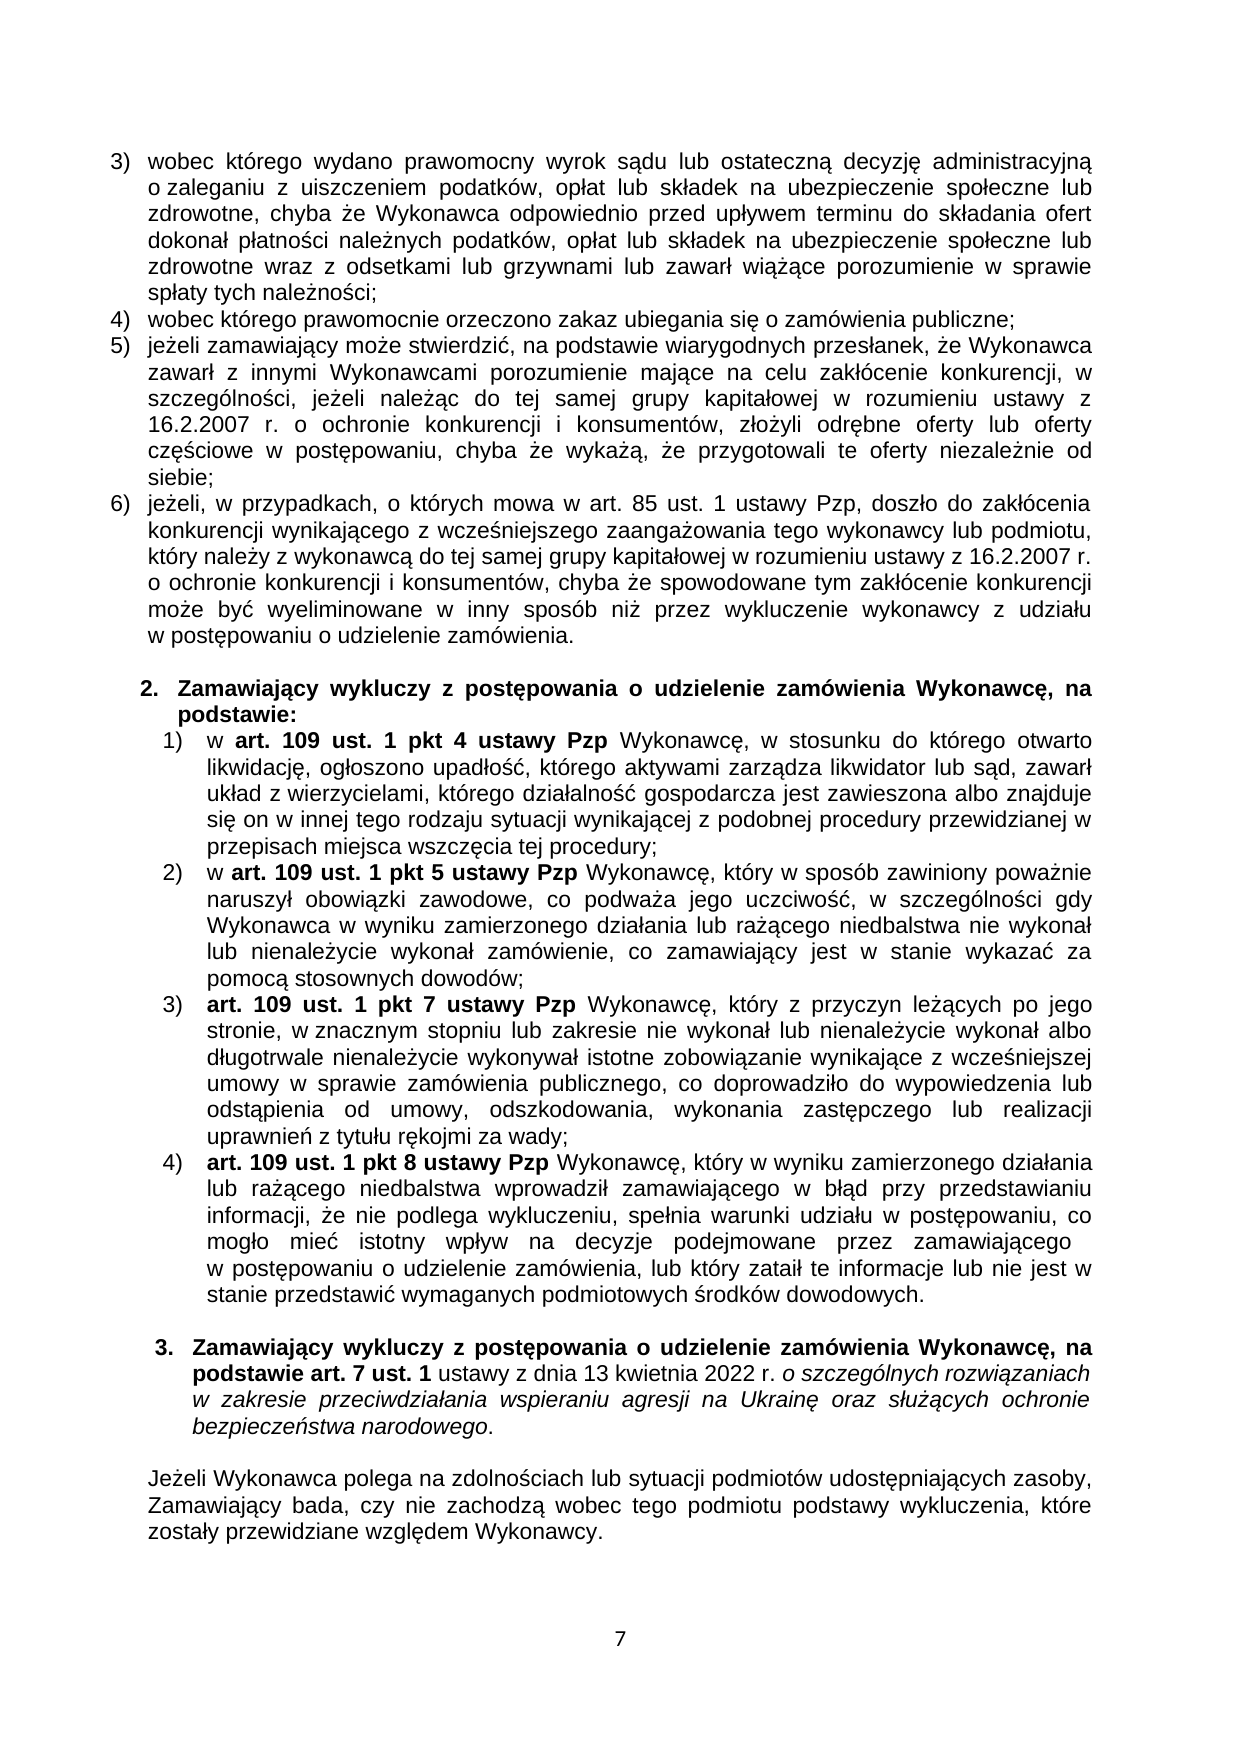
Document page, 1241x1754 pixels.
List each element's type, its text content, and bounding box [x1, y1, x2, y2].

list art. 109 ust. 1 pkt 7 ustawy Pzp Wykonawcę, który z przyczyn leżących po jego stronie, w znacznym stopniu lub zakresie nie wykonał lub nienależycie wykonał albo długotrwale nienależycie wykonywał istotne zobowiązanie wynikające z wcześniejszej umowy w sprawie zamówienia publicznego, co doprowadziło do wypowiedzenia lub odstąpienia od umowy, odszkodowania, wykonania zastępczego lub realizacji uprawnień z tytułu rękojmi za wady; [162, 991, 1093, 1149]
list Zamawiający wykluczy z postępowania o udzielenie zamówienia Wykonawcę, na podstawie: [140, 675, 1093, 727]
list w art. 109 ust. 1 pkt 5 ustawy Pzp Wykonawcę, który w sposób zawiniony poważnie naruszył obowiązki zawodowe, co podważa jego uczciwość, w szczególności gdy Wykonawca w wyniku zamierzonego działania lub rażącego niedbalstwa nie wykonał lub nienależycie wykonał zamówienie, co zamawiający jest w stanie wykazać za pomocą stosownych dowodów; [162, 859, 1093, 991]
list jeżeli, w przypadkach, o których mowa w art. 85 ust. 1 ustawy Pzp, doszło do zakłócenia konkurencji wynikającego z wcześniejszego zaangażowania tego wykonawcy lub podmiotu, który należy z wykonawcą do tej samej grupy kapitałowej w rozumieniu ustawy z 16.2.2007 r. o ochronie konkurencji i konsumentów, chyba że spowodowane tym zakłócenie konkurencji może być wyeliminowane w inny sposób niż przez wykluczenie wykonawcy z udziału w postępowaniu o udzielenie zamówienia. [110, 490, 1093, 648]
list Zamawiający wykluczy z postępowania o udzielenie zamówienia Wykonawcę, na podstawie art. 7 ust. 1 ustawy z dnia 13 kwietnia 2022 r. o szczególnych rozwiązaniach w zakresie przeciwdziałania wspieraniu agresji na Ukrainę oraz służących ochronie bezpieczeństwa narodowego. [154, 1333, 1093, 1439]
list wobec którego wydano prawomocny wyrok sądu lub ostateczną decyzję administracyjną o zaleganiu z uiszczeniem podatków, opłat lub składek na ubezpieczenie społeczne lub zdrowotne, chyba że Wykonawca odpowiednio przed upływem terminu do składania ofert dokonał płatności należnych podatków, opłat lub składek na ubezpieczenie społeczne lub zdrowotne wraz z odsetkami lub grzywnami lub zawarł wiążące porozumienie w sprawie spłaty tych należności; [110, 148, 1093, 306]
text Jeżeli Wykonawca polega na zdolnościach lub sytuacji podmiotów udostępniających zasoby, Zamawiający bada, czy nie zachodzą wobec tego podmiotu podstawy wykluczenia, które zostały przewidziane względem Wykonawcy. [148, 1465, 1093, 1544]
list w art. 109 ust. 1 pkt 4 ustawy Pzp Wykonawcę, w stosunku do którego otwarto likwidację, ogłoszono upadłość, którego aktywami zarządza likwidator lub sąd, zawarł układ z wierzycielami, którego działalność gospodarcza jest zawieszona albo znajduje się on w innej tego rodzaju sytuacji wynikającej z podobnej procedury przewidzianej w przepisach miejsca wszczęcia tej procedury; [162, 727, 1093, 859]
list jeżeli zamawiający może stwierdzić, na podstawie wiarygodnych przesłanek, że Wykonawca zawarł z innymi Wykonawcami porozumienie mające na celu zakłócenie konkurencji, w szczególności, jeżeli należąc do tej samej grupy kapitałowej w rozumieniu ustawy z 16.2.2007 r. o ochronie konkurencji i konsumentów, złożyli odrębne oferty lub oferty częściowe w postępowaniu, chyba że wykażą, że przygotowali te oferty niezależnie od siebie; [110, 332, 1093, 490]
list art. 109 ust. 1 pkt 8 ustawy Pzp Wykonawcę, który w wyniku zamierzonego działania lub rażącego niedbalstwa wprowadził zamawiającego w błąd przy przedstawianiu informacji, że nie podlega wykluczeniu, spełnia warunki udziału w postępowaniu, co mogło mieć istotny wpływ na decyzje podejmowane przez zamawiającego w postępowaniu o udzielenie zamówienia, lub który zataił te informacje lub nie jest w stanie przedstawić wymaganych podmiotowych środków dowodowych. [162, 1149, 1093, 1307]
list wobec którego prawomocnie orzeczono zakaz ubiegania się o zamówienia publiczne; [110, 306, 1093, 332]
